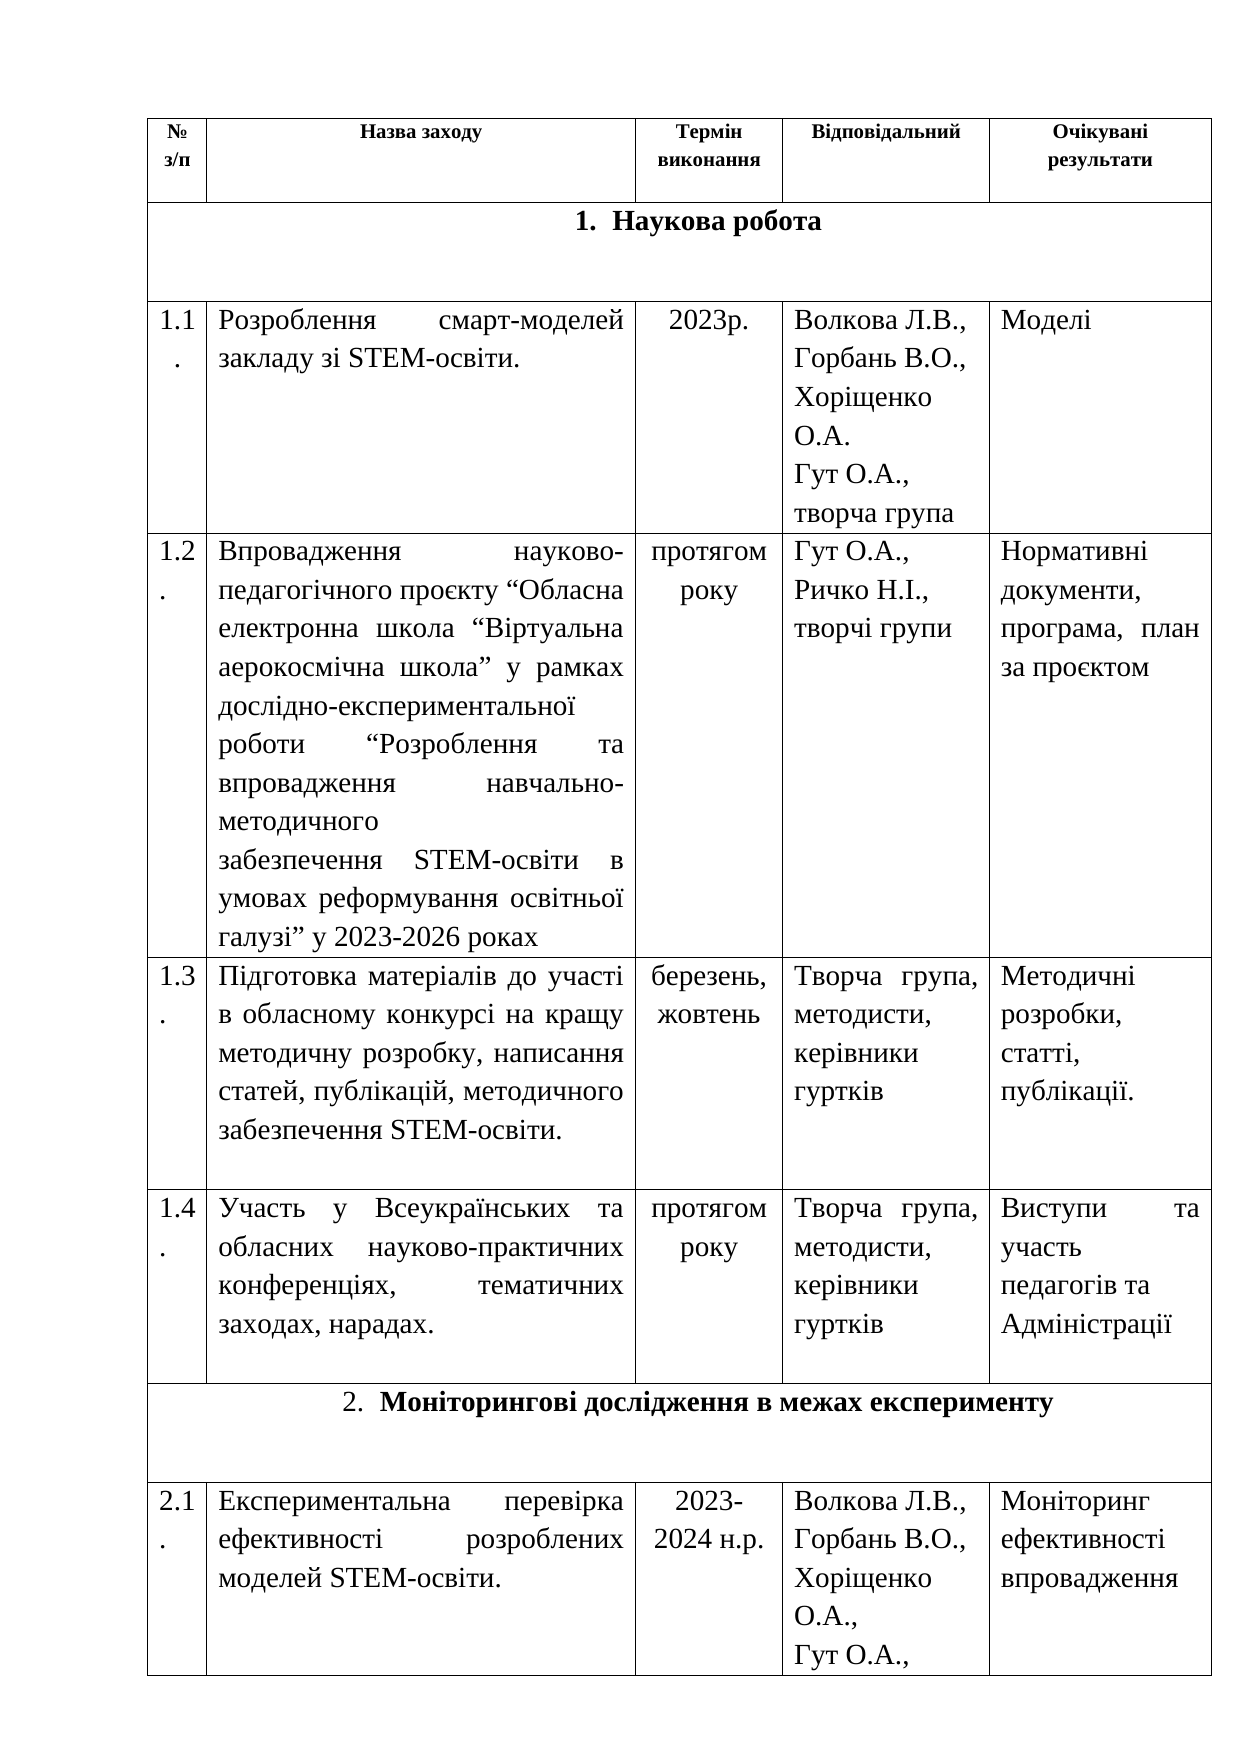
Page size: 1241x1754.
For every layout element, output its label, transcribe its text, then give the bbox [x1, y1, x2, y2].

table_cell 1.1. [148, 302, 206, 532]
table_header Відповідальний [783, 119, 989, 202]
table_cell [783, 1483, 989, 1675]
table_header Термін виконання [636, 119, 782, 202]
table_cell Творча група, методисти, керівники гуртків [783, 1190, 989, 1383]
table_cell Впровадження науково-педагогічного проєкту “Обласна електронна школа “Віртуальна аерокосмічна школа” у рамках дослідно-експериментальної роботи “Розроблення та впровадження навчально-методичного забезпечення SТЕМ-освіти в умовах реформування освітньої галузі” у 2023-2026 роках [207, 534, 635, 957]
table_cell Розроблення смарт-моделей закладу зі STEM-освіти. [207, 302, 635, 532]
table_cell Моніторингові дослідження в межах експерименту [148, 1384, 1211, 1482]
table_cell Участь у Всеукраїнських та обласних науково-практичних конференціях, тематичних заходах, нарадах. [207, 1190, 635, 1383]
table_cell 2.1. [148, 1483, 206, 1675]
table_cell 2023-2024 н.р. [636, 1483, 782, 1675]
table_cell Творча група, методисти, керівники гуртків [783, 958, 989, 1189]
table_cell березень, жовтень [636, 958, 782, 1189]
table_cell протягом року [636, 1190, 782, 1383]
table_header Назва заходу [207, 119, 635, 202]
table_cell Виступи та участь педагогів та Адміністрації [990, 1190, 1211, 1383]
table_header Очікувані результати [990, 119, 1211, 202]
table_cell Нормативні документи, програма, план за проєктом [990, 534, 1211, 957]
table_cell 1.3. [148, 958, 206, 1189]
table_cell Підготовка матеріалів до участі в обласному конкурсі на кращу методичну розробку, написання статей, публікацій, методичного забезпечення STEM-освіти. [207, 958, 635, 1189]
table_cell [990, 1483, 1211, 1675]
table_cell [207, 1483, 635, 1675]
table_cell Моделі [990, 302, 1211, 532]
table_cell Методичні розробки, статті, публікації. [990, 958, 1211, 1189]
table_cell 1.2. [148, 534, 206, 957]
table_cell Наукова робота [148, 203, 1211, 301]
table_header № з/п [148, 119, 206, 202]
table_cell протягом року [636, 534, 782, 957]
table_cell 1.4. [148, 1190, 206, 1383]
table_cell Гут О.А., Ричко Н.І., творчі групи [783, 534, 989, 957]
table_cell Волкова Л.В., Горбань В.О., Хоріщенко О.А. Гут О.А., творча група [783, 302, 989, 532]
table_cell 2023р. [636, 302, 782, 532]
